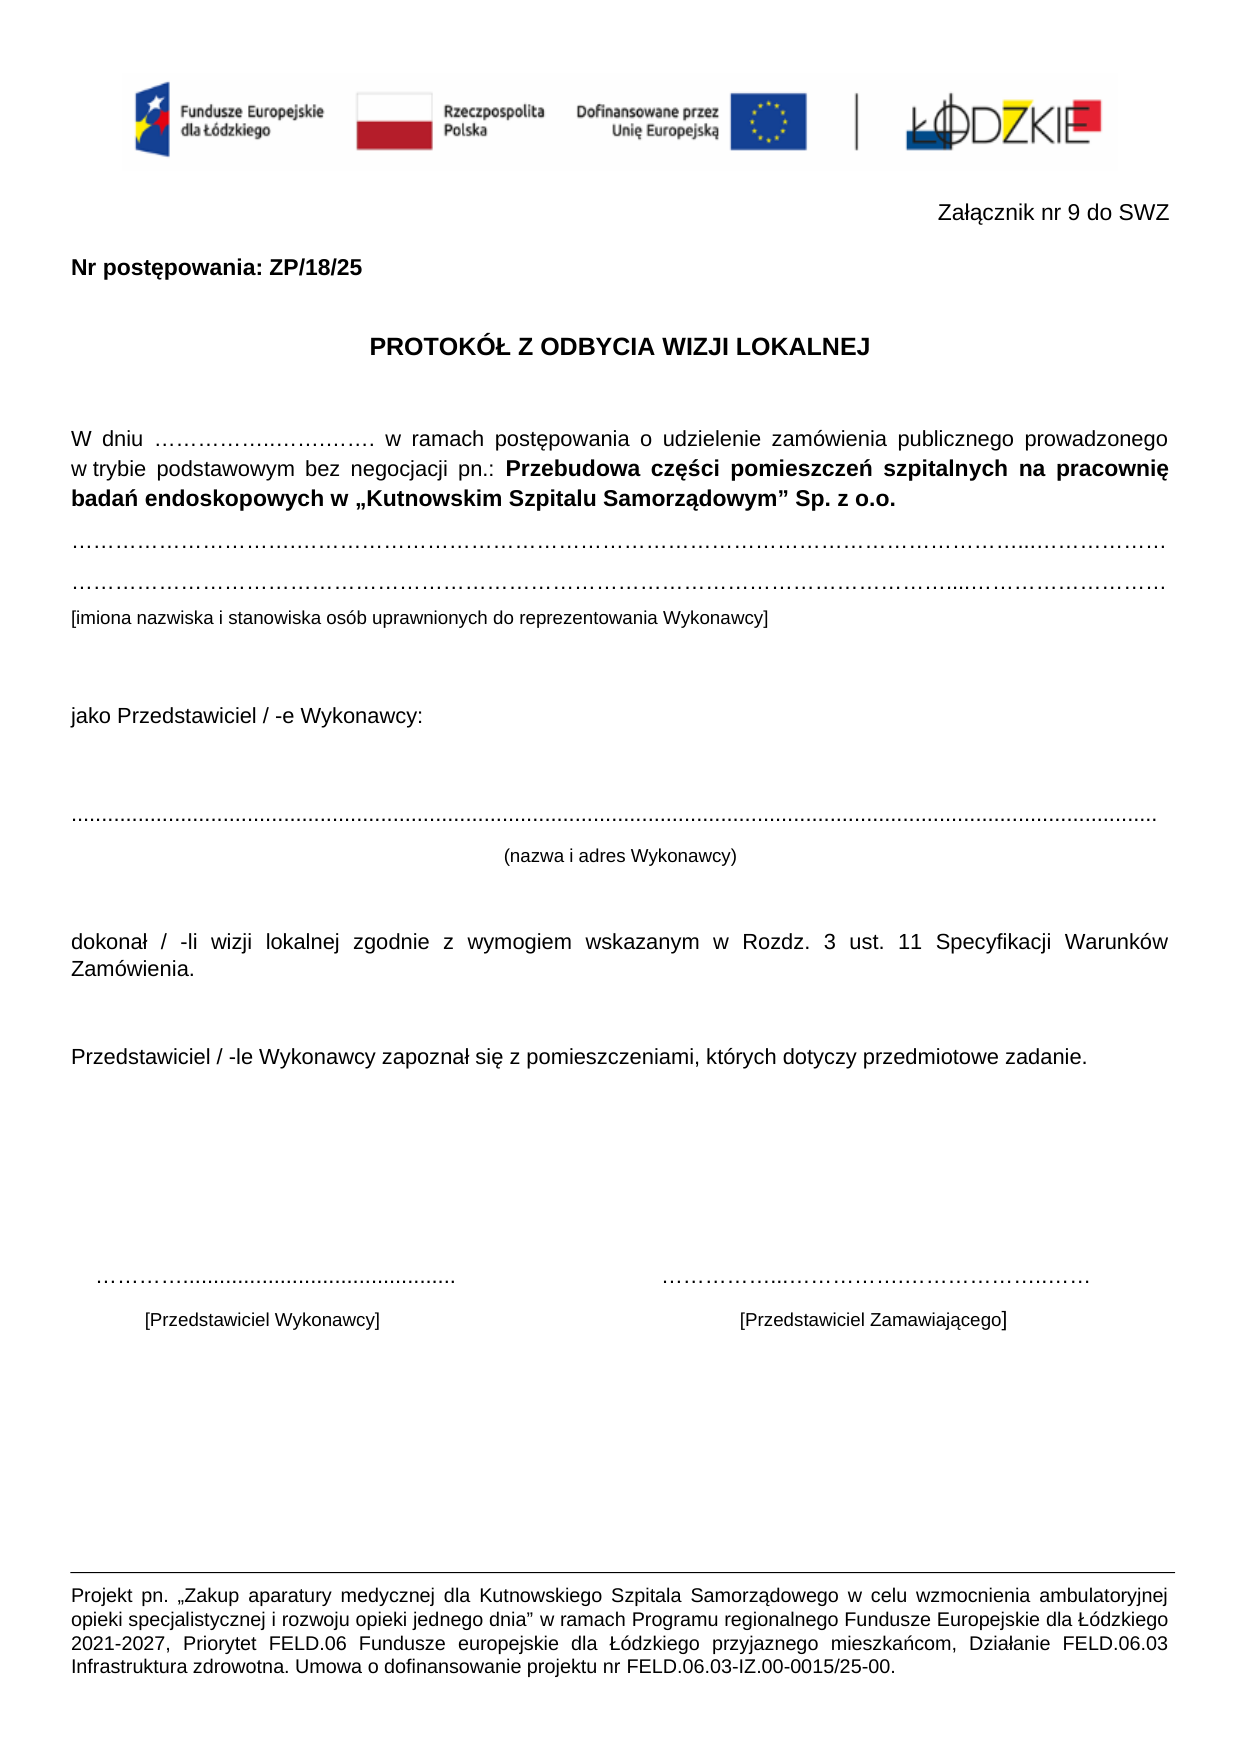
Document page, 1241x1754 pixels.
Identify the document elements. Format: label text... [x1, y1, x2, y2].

text jako Przedstawiciel / -e Wykonawcy: [71, 703, 1169, 728]
text (nazwa i adres Wykonawcy) [71, 845, 1169, 866]
subtitle Załącznik nr 9 do SWZ [130, 199, 1169, 225]
text …………………………………………………………………………………………………………....……………………… [71, 569, 1169, 594]
text ................................................................................................................................................................................... [71, 801, 1169, 826]
text ………………………….………………………………………………………………………………………...……………… [71, 527, 1169, 553]
text PROTOKÓŁ Z ODBYCIA WIZJI LOKALNEJ [71, 332, 1169, 361]
text W dniu ……………..…….……. w ramach postępowania o udzielenie zamówienia publicznego prowadzonego w trybie podstawowym bez negocjacji pn.: Przebudowa części pomieszczeń szpitalnych na pracownię badań endoskopowych w „Kutnowskim Szpitalu Samorządowym” Sp. z o.o. [71, 426, 1169, 511]
text [Przedstawiciel Wykonawcy] [Przedstawiciel Zamawiającego] [71, 1307, 1169, 1331]
text …………............................................. ……………...…………….………………..…… [71, 1263, 1169, 1288]
text dokonał / -li wizji lokalnej zgodnie z wymogiem wskazanym w Rozdz. 3 ust. 11 Specyfikacji Warunków Zamówienia. [71, 929, 1169, 981]
picture [122, 73, 1118, 171]
text Przedstawiciel / -le Wykonawcy zapoznał się z pomieszczeniami, których dotyczy przedmiotowe zadanie. [71, 1043, 1169, 1069]
text Nr postępowania: ZP/18/25 [71, 254, 1169, 280]
text [imiona nazwiska i stanowiska osób uprawnionych do reprezentowania Wykonawcy] [71, 607, 1169, 628]
